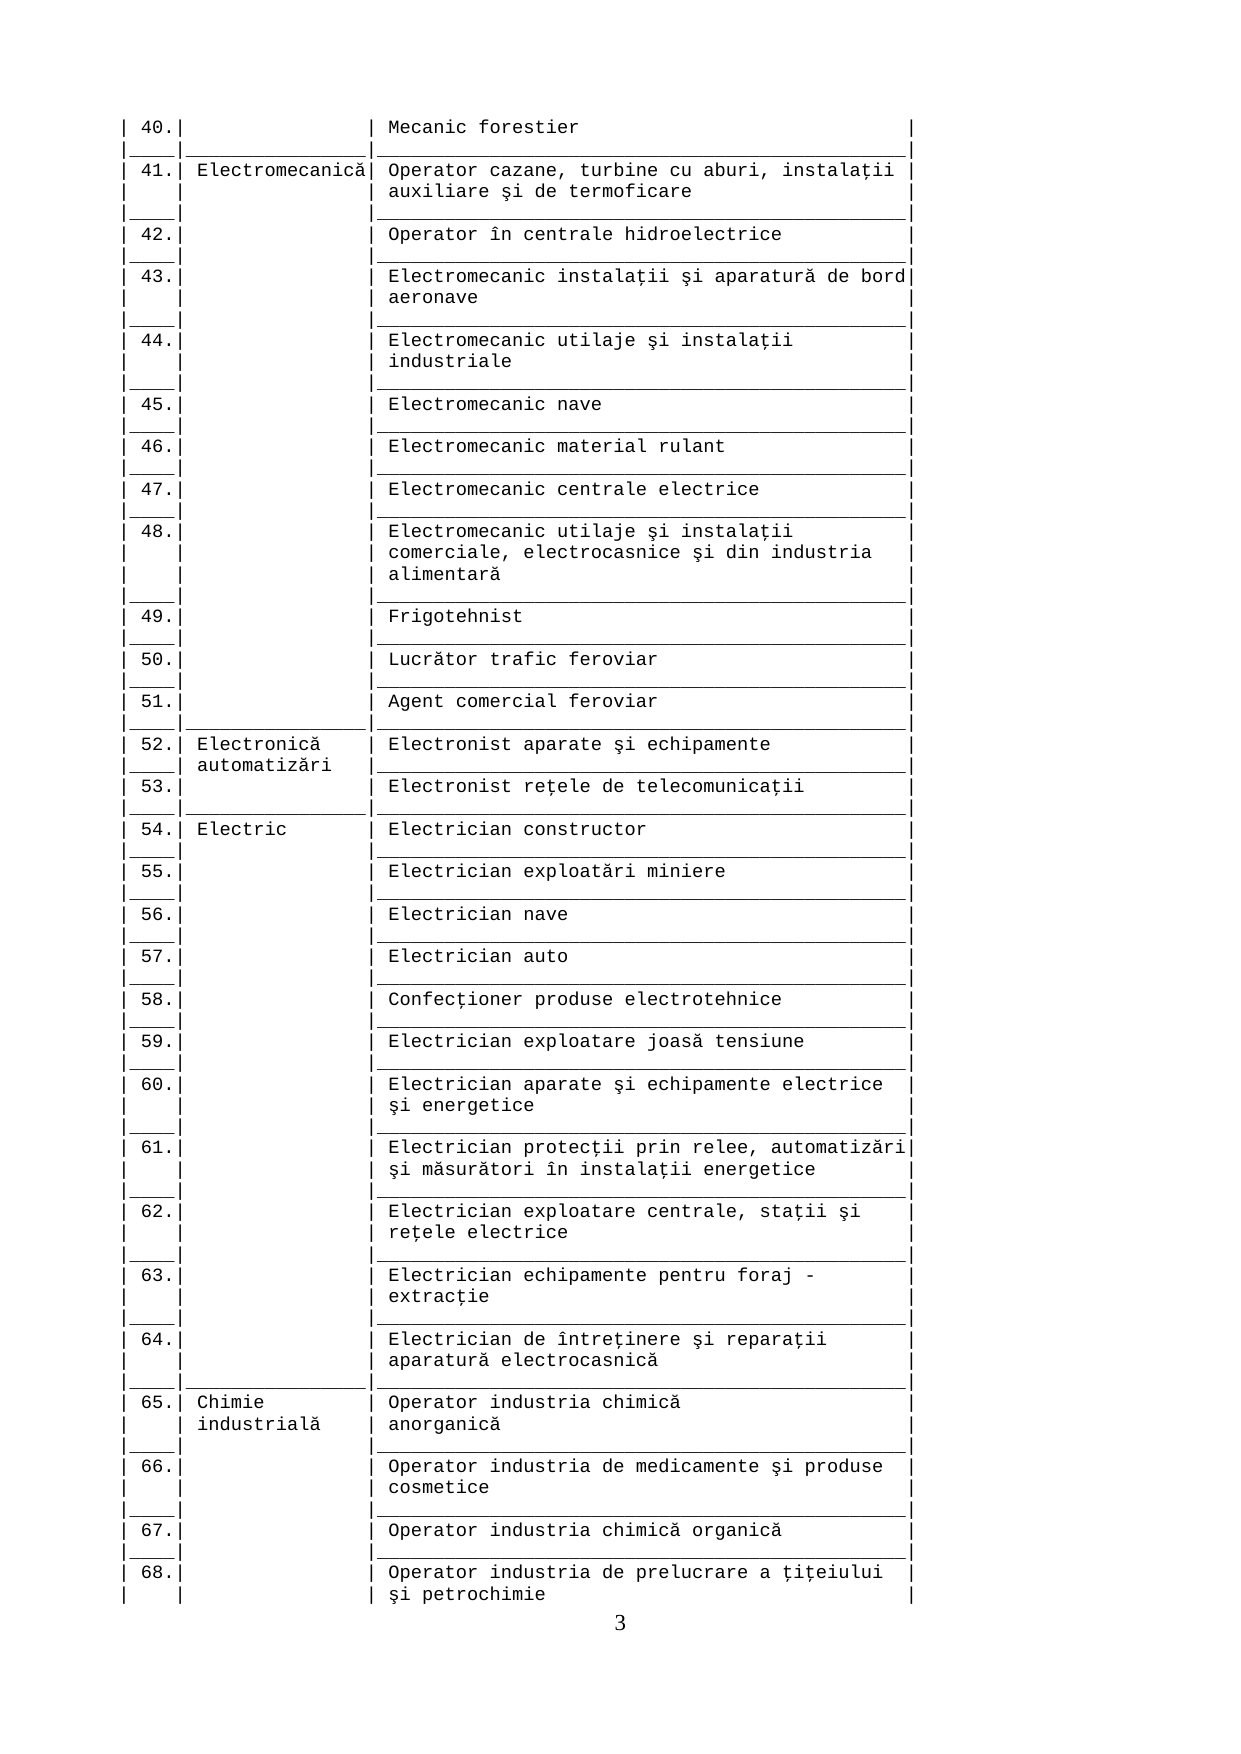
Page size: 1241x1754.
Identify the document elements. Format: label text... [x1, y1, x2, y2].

text |____| |_______________________________________________| [118, 1244, 1122, 1266]
text | 44.| | Electromecanic utilaje şi instalaţii | [118, 331, 1122, 352]
text |____| |_______________________________________________| [118, 628, 1122, 649]
text |____| |_______________________________________________| [118, 309, 1122, 331]
text | 47.| | Electromecanic centrale electrice | [118, 479, 1122, 501]
text | | | şi măsurători în instalaţii energetice | [118, 1159, 1122, 1181]
text |____|________________|_______________________________________________| [118, 713, 1122, 734]
text |____| |_______________________________________________| [118, 246, 1122, 267]
text | 46.| | Electromecanic material rulant | [118, 437, 1122, 458]
text | 49.| | Frigotehnist | [118, 607, 1122, 628]
text | | | industriale | [118, 352, 1122, 373]
text |____| |_______________________________________________| [118, 501, 1122, 522]
text |____| |_______________________________________________| [118, 1011, 1122, 1032]
text | 68.| | Operator industria de prelucrare a ţiţeiului | [118, 1563, 1122, 1584]
text | | | şi petrochimie | [118, 1584, 1122, 1606]
text | 66.| | Operator industria de medicamente şi produse | [118, 1457, 1122, 1478]
text |____| |_______________________________________________| [118, 1053, 1122, 1074]
text |____|________________|_______________________________________________| [118, 1372, 1122, 1393]
text |____| |_______________________________________________| [118, 1181, 1122, 1202]
text |____| |_______________________________________________| [118, 841, 1122, 862]
text | | | şi energetice | [118, 1096, 1122, 1117]
text | | | comerciale, electrocasnice şi din industria | [118, 543, 1122, 564]
text | | | cosmetice | [118, 1478, 1122, 1499]
text |____| |_______________________________________________| [118, 1117, 1122, 1138]
text | | | extracţie | [118, 1287, 1122, 1308]
text | 43.| | Electromecanic instalaţii şi aparatură de bord| [118, 267, 1122, 288]
text | | | alimentară | [118, 564, 1122, 586]
text | 58.| | Confecţioner produse electrotehnice | [118, 989, 1122, 1011]
text |____| |_______________________________________________| [118, 671, 1122, 692]
text | 60.| | Electrician aparate şi echipamente electrice | [118, 1074, 1122, 1096]
text |____| |_______________________________________________| [118, 1436, 1122, 1457]
text | 65.| Chimie | Operator industria chimică | [118, 1393, 1122, 1414]
text |____| |_______________________________________________| [118, 586, 1122, 607]
text | 67.| | Operator industria chimică organică | [118, 1521, 1122, 1542]
text | 53.| | Electronist reţele de telecomunicaţii | [118, 777, 1122, 798]
text |____| |_______________________________________________| [118, 373, 1122, 394]
text |____|________________|_______________________________________________| [118, 798, 1122, 819]
text |____| automatizări |_______________________________________________| [118, 756, 1122, 777]
text | 42.| | Operator în centrale hidroelectrice | [118, 224, 1122, 246]
text | 45.| | Electromecanic nave | [118, 394, 1122, 416]
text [118, 1542, 1122, 1563]
text |____| |_______________________________________________| [118, 458, 1122, 479]
text | 57.| | Electrician auto | [118, 947, 1122, 968]
text |____| |_______________________________________________| [118, 883, 1122, 904]
text |____| |_______________________________________________| [118, 1308, 1122, 1329]
text |____| |_______________________________________________| [118, 416, 1122, 437]
text |____| |_______________________________________________| [118, 968, 1122, 989]
text |____| |_______________________________________________| [118, 926, 1122, 947]
text | 64.| | Electrician de întreţinere şi reparaţii | [118, 1329, 1122, 1351]
text | | | reţele electrice | [118, 1223, 1122, 1244]
text | | | aeronave | [118, 288, 1122, 309]
text | 62.| | Electrician exploatare centrale, staţii şi | [118, 1202, 1122, 1223]
text | 63.| | Electrician echipamente pentru foraj - | [118, 1266, 1122, 1287]
text | 48.| | Electromecanic utilaje şi instalaţii | [118, 522, 1122, 543]
text | 61.| | Electrician protecţii prin relee, automatizări| [118, 1138, 1122, 1159]
text | 41.| Electromecanică| Operator cazane, turbine cu aburi, instalaţii | [118, 161, 1122, 182]
text |____| |_______________________________________________| [118, 1499, 1122, 1521]
text | 59.| | Electrician exploatare joasă tensiune | [118, 1032, 1122, 1053]
text | 56.| | Electrician nave | [118, 904, 1122, 926]
text | | | aparatură electrocasnică | [118, 1351, 1122, 1372]
text | 52.| Electronică | Electronist aparate şi echipamente | [118, 734, 1122, 756]
text | | industrială | anorganică | [118, 1414, 1122, 1436]
text | 50.| | Lucrător trafic feroviar | [118, 649, 1122, 671]
text | 55.| | Electrician exploatări miniere | [118, 862, 1122, 883]
text | 40.| | Mecanic forestier | [118, 118, 1122, 139]
text | 54.| Electric | Electrician constructor | [118, 819, 1122, 841]
text |____|________________|_______________________________________________| [118, 139, 1122, 161]
text | | | auxiliare şi de termoficare | [118, 182, 1122, 203]
text |____| |_______________________________________________| [118, 203, 1122, 224]
text | 51.| | Agent comercial feroviar | [118, 692, 1122, 713]
